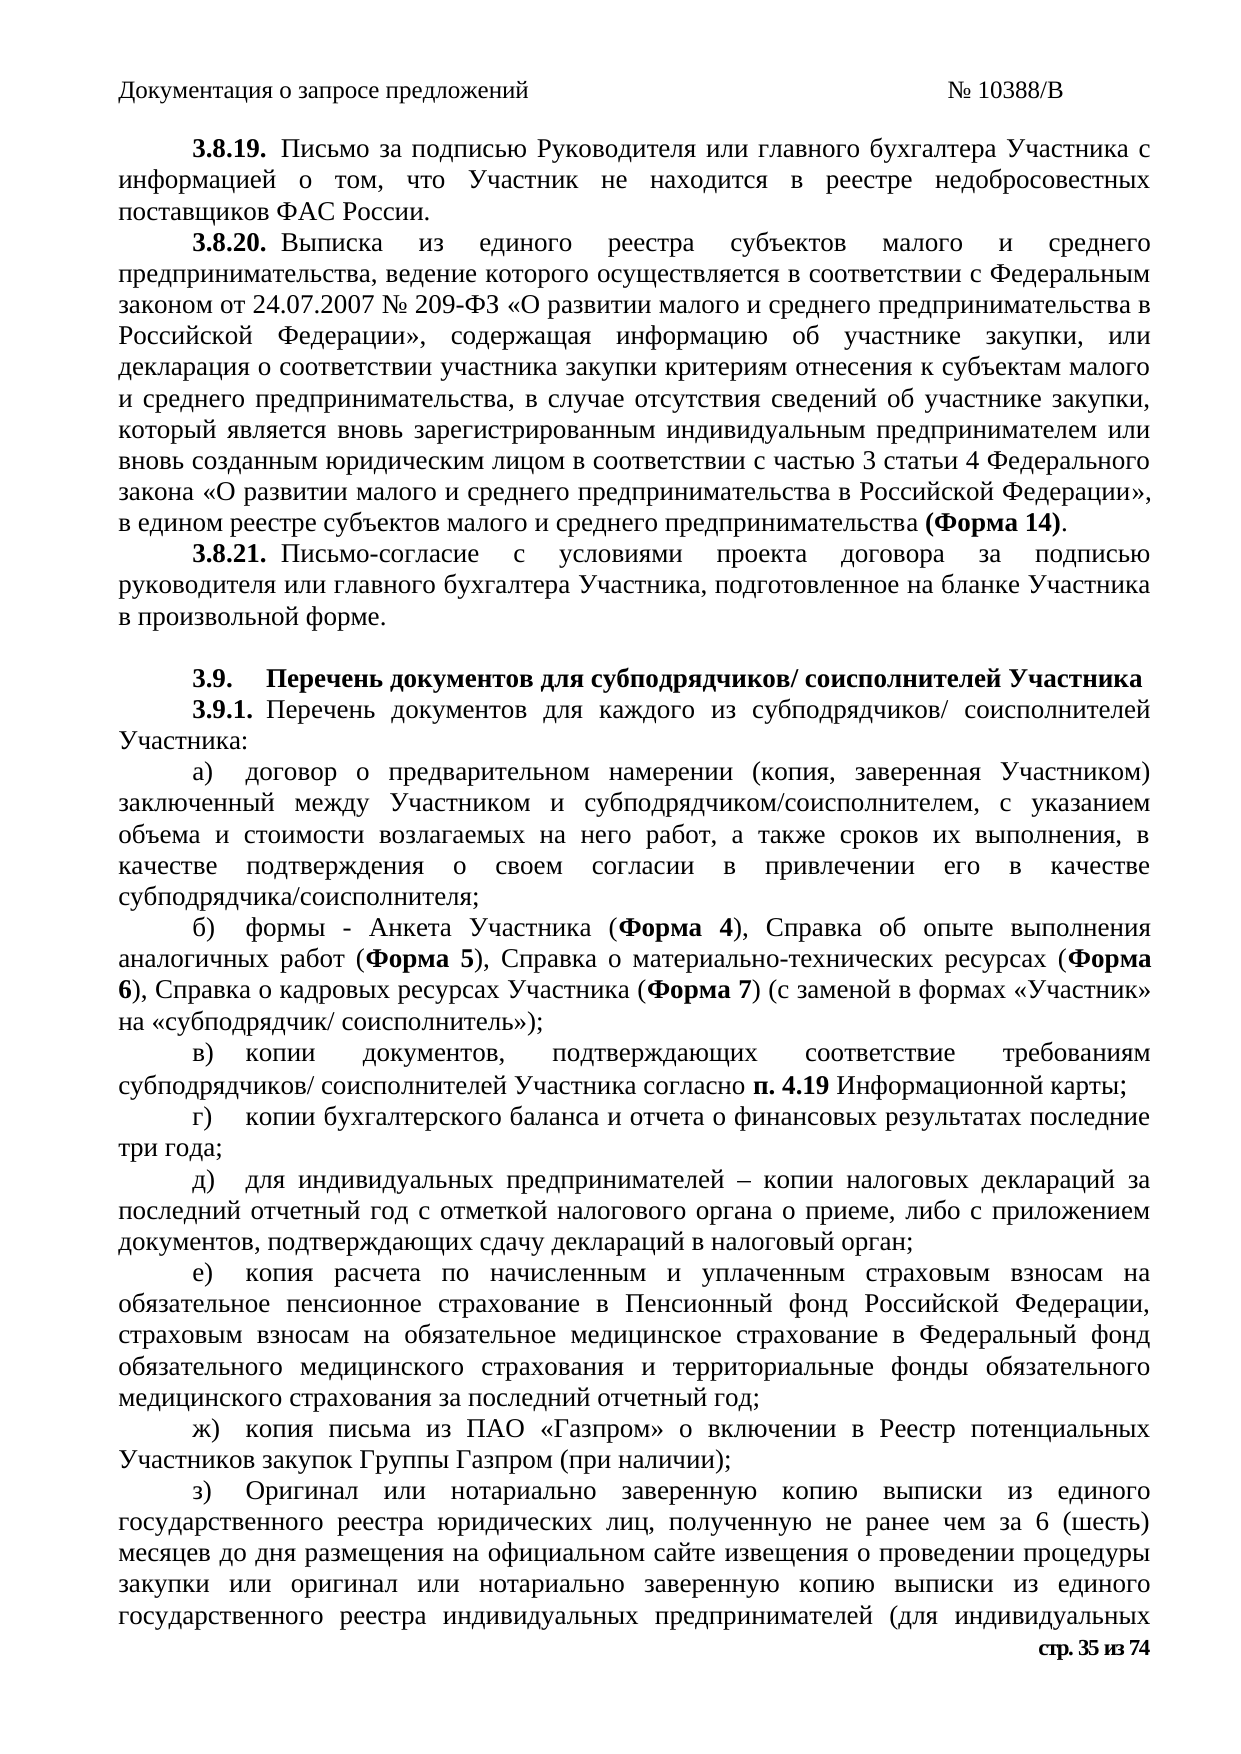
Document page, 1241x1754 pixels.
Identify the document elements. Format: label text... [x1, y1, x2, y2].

list договор о предварительном намерении (копия, заверенная Участником) заключенный между Участником и субподрядчиком/соисполнителем, с указанием объема и стоимости возлагаемых на него работ, а также сроков их выполнения, в качестве подтверждения о своем согласии в привлечении его в качестве субподрядчика/соисполнителя; [118, 755, 1152, 911]
list формы - Анкета Участника (Форма 4), Справка об опыте выполнения аналогичных работ (Форма 5), Справка о материально-технических ресурсах (Форма 6), Справка о кадровых ресурсах Участника (Форма 7) (с заменой в формах «Участник» на «субподрядчик/ соисполнитель»); [118, 911, 1152, 1036]
list копия письма из ПАО «Газпром» о включении в Реестр потенциальных Участников закупок Группы Газпром (при наличии); [118, 1412, 1152, 1474]
list для индивидуальных предпринимателей – копии налоговых деклараций за последний отчетный год с отметкой налогового органа о приеме, либо с приложением документов, подтверждающих сдачу деклараций в налоговый орган; [118, 1163, 1152, 1256]
text Письмо-согласие с условиями проекта договора за подписью руководителя или главного бухгалтера Участника, подготовленное на бланке Участника в произвольной форме. [118, 537, 1152, 631]
list копии бухгалтерского баланса и отчета о финансовых результатах последние три года; [118, 1100, 1152, 1163]
text Выписка из единого реестра субъектов малого и среднего предпринимательства, ведение которого осуществляется в соответствии с Федеральным законом от 24.07.2007 № 209-ФЗ «О развитии малого и среднего предпринимательства в Российской Федерации», содержащая информацию об участнике закупки, или декларация о соответствии участника закупки критериям отнесения к субъектам малого и среднего предпринимательства, в случае отсутствия сведений об участнике закупки, который является вновь зарегистрированным индивидуальным предпринимателем или вновь созданным юридическим лицом в соответствии с частью 3 статьи 4 Федерального закона «О развитии малого и среднего предпринимательства в Российской Федерации», в едином реестре субъектов малого и среднего предпринимательства (Форма 14). [118, 226, 1152, 537]
text Письмо за подписью Руководителя или главного бухгалтера Участника с информацией о том, что Участник не находится в реестре недобросовестных поставщиков ФАС России. [118, 132, 1152, 226]
list копия расчета по начисленным и уплаченным страховым взносам на обязательное пенсионное страхование в Пенсионный фонд Российской Федерации, страховым взносам на обязательное медицинское страхование в Федеральный фонд обязательного медицинского страхования и территориальные фонды обязательного медицинского страхования за последний отчетный год; [118, 1256, 1152, 1412]
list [118, 1474, 1152, 1630]
text Перечень документов для каждого из субподрядчиков/ соисполнителей Участника: [118, 693, 1152, 755]
subtitle Перечень документов для субподрядчиков/ соисполнителей Участника [118, 662, 1152, 693]
list копии документов, подтверждающих соответствие требованиям субподрядчиков/ соисполнителей Участника согласно п. 4.19 Информационной карты; [118, 1036, 1152, 1100]
